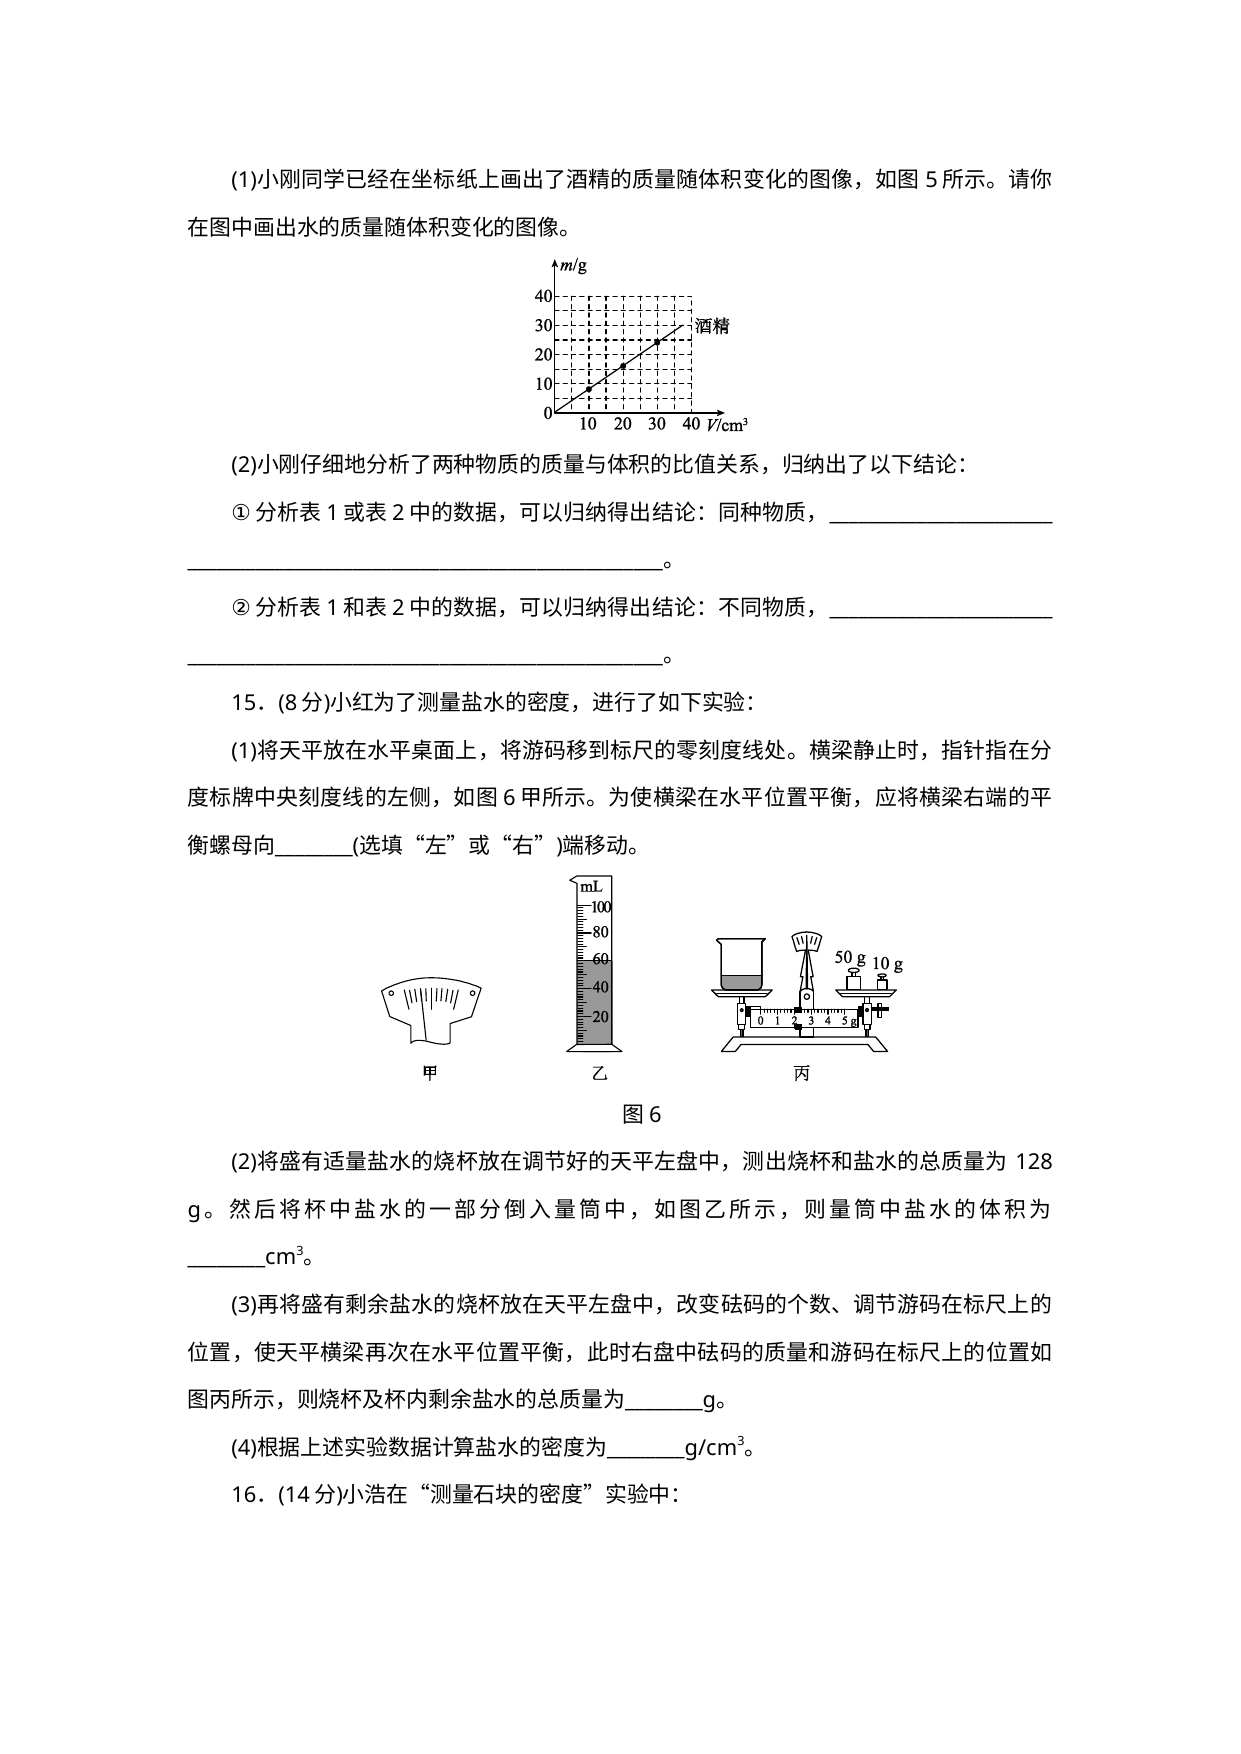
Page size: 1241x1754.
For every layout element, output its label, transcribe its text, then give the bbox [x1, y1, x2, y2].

text (1)将天平放在水平桌面上，将游码移到标尺的零刻度线处。横梁静止时，指针指在分度标牌中央刻度线的左侧，如图6甲所示。为使横梁在水平位置平衡，应将横梁右端的平衡螺母向________(选填“左”或“右”)端移动。 [187, 733, 1053, 859]
text (2)小刚仔细地分析了两种物质的质量与体积的比值关系，归纳出了以下结论： [187, 447, 1053, 479]
text (3)再将盛有剩余盐水的烧杯放在天平左盘中，改变砝码的个数、调节游码在标尺上的位置，使天平横梁再次在水平位置平衡，此时右盘中砝码的质量和游码在标尺上的位置如图丙所示，则烧杯及杯内剩余盐水的总质量为________g。 [187, 1287, 1053, 1414]
text (2)将盛有适量盐水的烧杯放在调节好的天平左盘中，测出烧杯和盐水的总质量为128 g。然后将杯中盐水的一部分倒入量筒中，如图乙所示，则量筒中盐水的体积为________cm3。 [187, 1144, 1053, 1271]
text (1)小刚同学已经在坐标纸上画出了酒精的质量随体积变化的图像，如图5所示。请你在图中画出水的质量随体积变化的图像。 [187, 162, 1053, 241]
text ①分析表1或表2中的数据，可以归纳得出结论：同种物质，________________________________________________________________________。 [187, 494, 1053, 574]
text 16．(14分)小浩在“测量石块的密度”实验中： [187, 1477, 1053, 1509]
text ②分析表1和表2中的数据，可以归纳得出结论：不同物质，________________________________________________________________________。 [187, 590, 1053, 669]
text 15．(8分)小红为了测量盐水的密度，进行了如下实验： [187, 685, 1053, 717]
text (4)根据上述实验数据计算盐水的密度为________g/cm3。 [187, 1430, 1053, 1461]
text 图6 [187, 1097, 1053, 1128]
